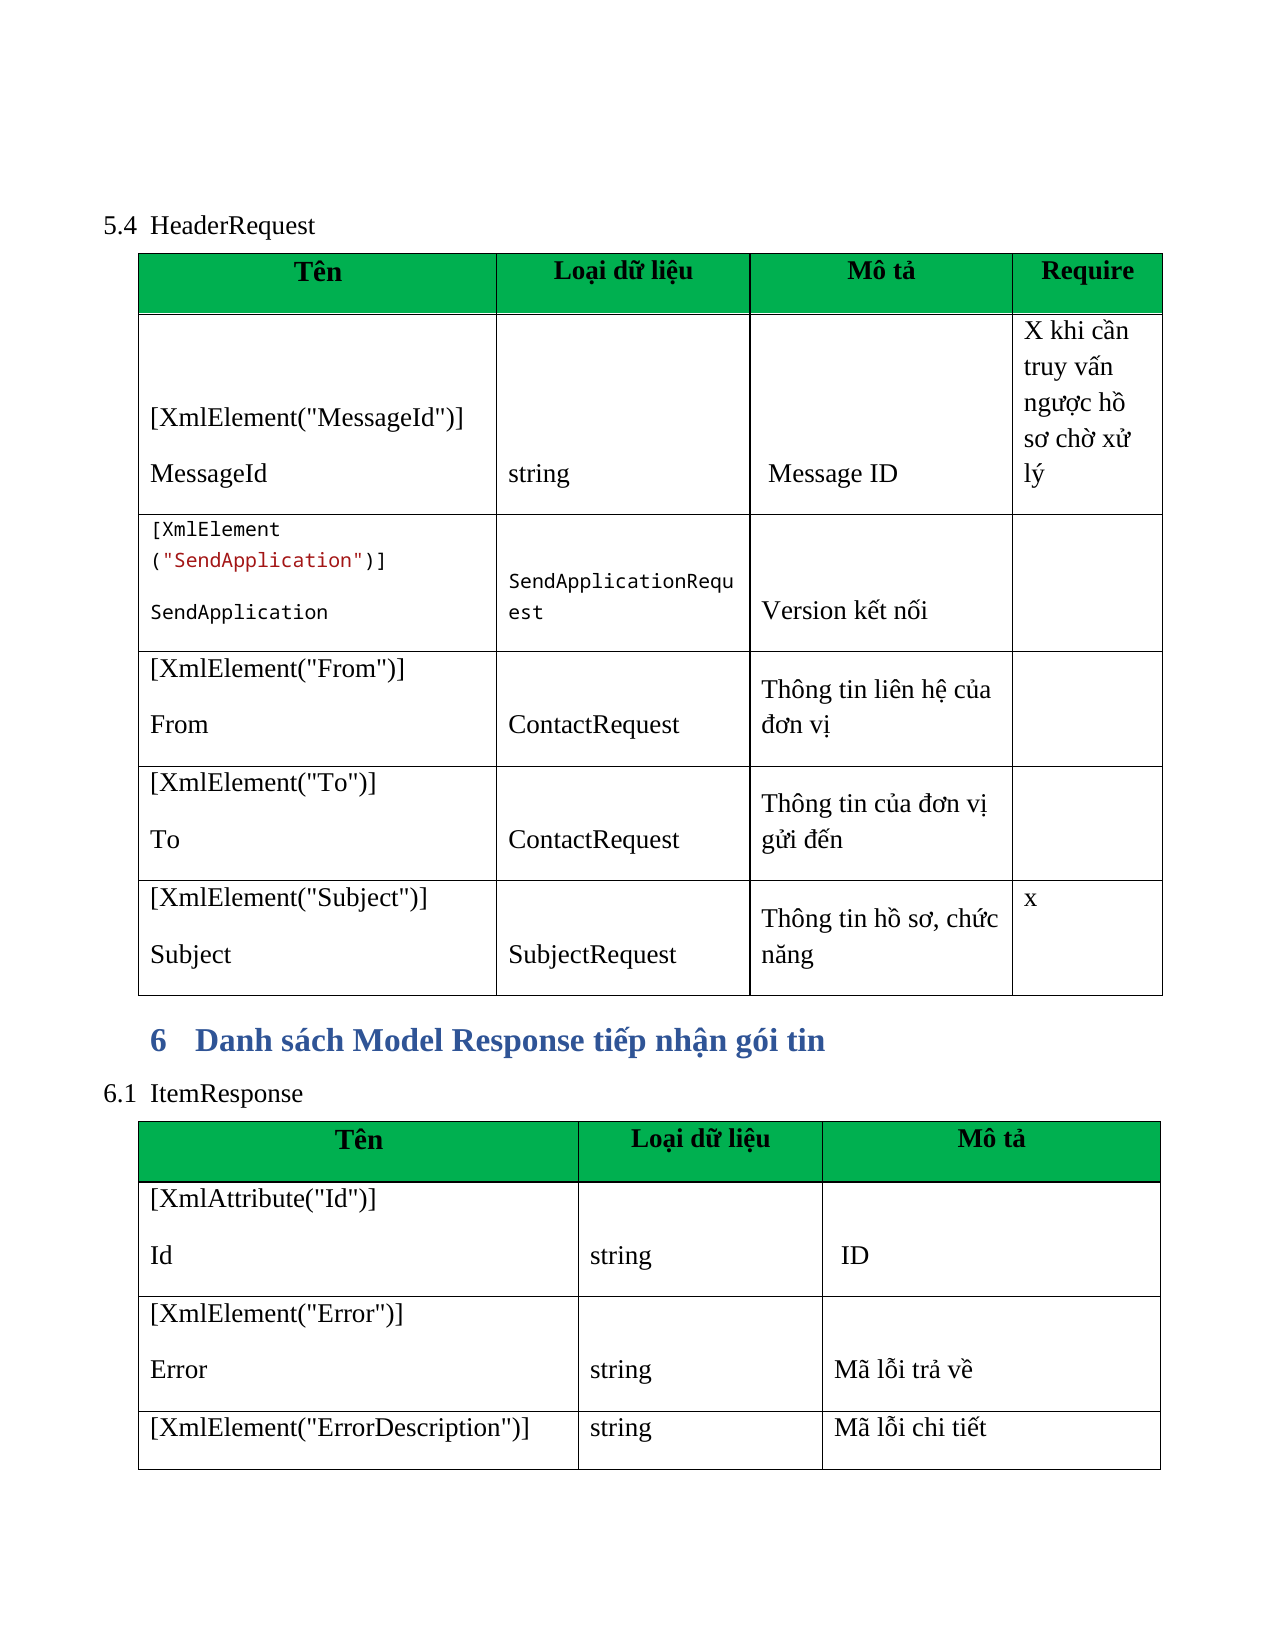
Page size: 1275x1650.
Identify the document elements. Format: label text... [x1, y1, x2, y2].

table_cell [1013, 652, 1162, 766]
table_cell ID [823, 1183, 1160, 1296]
table_header Loại dữ liệu [497, 254, 749, 313]
table_cell Version kết nối [751, 515, 1012, 651]
table_cell [XmlElement("To")] To [139, 767, 496, 880]
table_header Tên [139, 1122, 578, 1181]
table_cell x [1013, 881, 1162, 995]
table_cell Thông tin của đơn vị gửi đến [751, 767, 1012, 880]
table_header Tên [139, 254, 496, 313]
table_header Mô tả [823, 1122, 1160, 1181]
table_cell [XmlElement("MessageId")] MessageId [139, 315, 496, 514]
table_cell Thông tin hồ sơ, chức năng [751, 881, 1012, 995]
subtitle HeaderRequest [103, 209, 1228, 241]
table_cell SendApplicationRequest [497, 515, 749, 651]
table_header Require [1013, 254, 1162, 313]
table_cell string [579, 1183, 822, 1296]
table_cell Message ID [751, 315, 1012, 514]
table_cell [XmlElement("Error")] Error [139, 1297, 578, 1411]
subtitle ItemResponse [103, 1077, 1228, 1108]
table_cell string [579, 1297, 822, 1411]
table_cell X khi cần truy vấn ngược hồ sơ chờ xử lý [1013, 315, 1162, 514]
table_cell Mã lỗi trả về [823, 1297, 1160, 1411]
subtitle Danh sách Model Response tiếp nhận gói tin [150, 1021, 1228, 1059]
table_cell string [579, 1412, 822, 1468]
table_cell SubjectRequest [497, 881, 749, 995]
table_cell string [497, 315, 749, 514]
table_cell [139, 1412, 578, 1468]
table_cell [XmlElement("SendApplication")] SendApplication [139, 515, 496, 651]
table_cell [1013, 515, 1162, 651]
table_header Mô tả [751, 254, 1012, 313]
table_cell Mã lỗi chi tiết [823, 1412, 1160, 1468]
table_cell [1013, 767, 1162, 880]
table_cell [XmlAttribute("Id")] Id [139, 1183, 578, 1296]
table_cell [XmlElement("Subject")] Subject [139, 881, 496, 995]
table_cell ContactRequest [497, 652, 749, 766]
table_cell [XmlElement("From")] From [139, 652, 496, 766]
table_cell Thông tin liên hệ của đơn vị [751, 652, 1012, 766]
table_header Loại dữ liệu [579, 1122, 822, 1181]
table_cell ContactRequest [497, 767, 749, 880]
